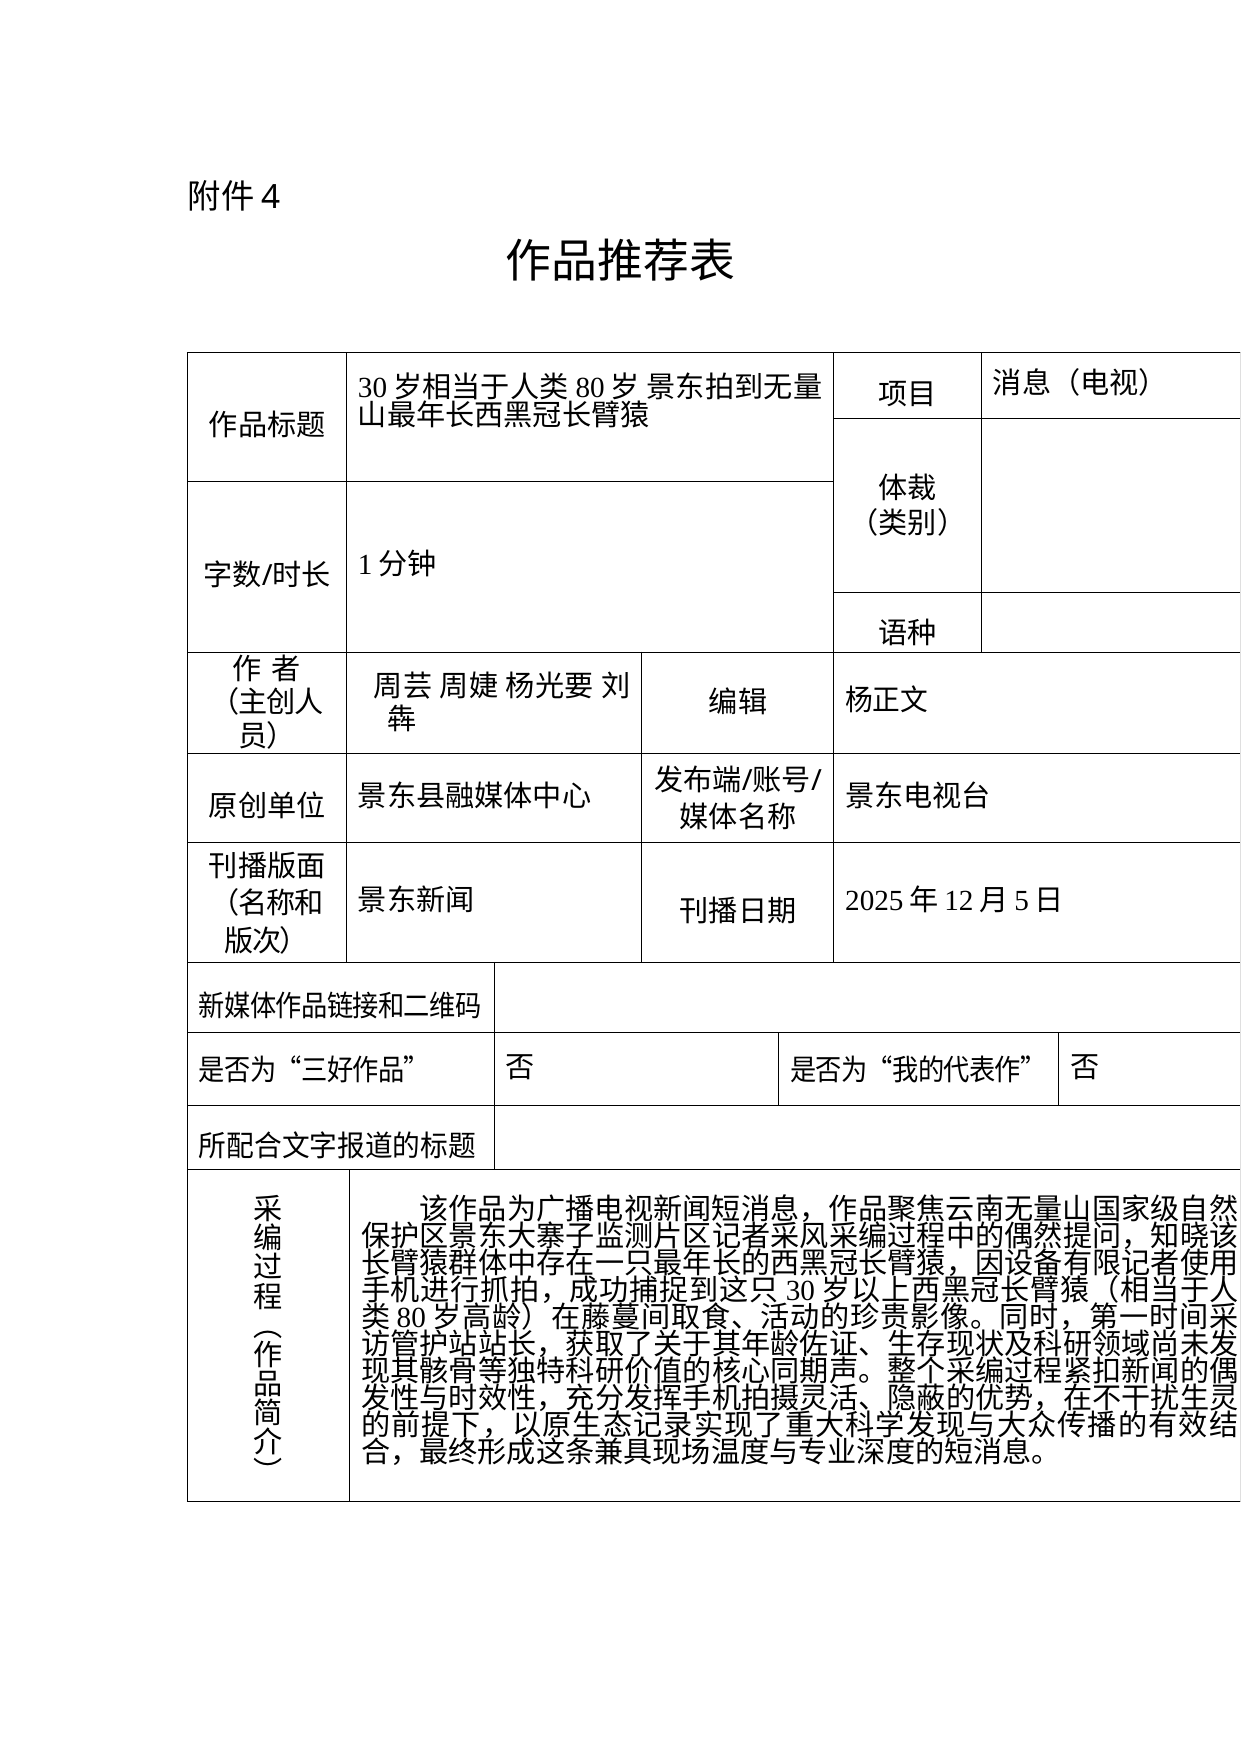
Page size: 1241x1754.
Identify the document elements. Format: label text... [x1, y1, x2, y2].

table_cell 原创单位 [188, 754, 346, 842]
table_cell 刊播日期 [642, 843, 833, 962]
table_cell [495, 1106, 1240, 1169]
table_header 消息（电视） [982, 353, 1240, 418]
table_cell 景东电视台 [834, 754, 1240, 842]
table_cell 杨正文 [834, 653, 1240, 753]
table_cell 是否为“三好作品” [188, 1033, 494, 1105]
table_cell 作 者 （主创人员） [188, 653, 346, 753]
table_cell 所配合文字报道的标题 [188, 1106, 494, 1169]
text 附件4 [187, 162, 1053, 227]
table_cell 发布端/账号/媒体名称 [642, 754, 833, 842]
table_cell 新媒体作品链接和二维码 [188, 963, 494, 1032]
table_cell 体裁 （类别） [834, 419, 981, 592]
table_cell [982, 419, 1240, 592]
table_cell [982, 593, 1240, 652]
table_cell 否 [1059, 1033, 1240, 1105]
table_cell 2025年12月5日 [834, 843, 1240, 962]
text 作品推荐表 [187, 227, 1053, 289]
table_cell 否 [495, 1033, 778, 1105]
table_cell 周芸 周婕 杨光要 刘犇 [347, 653, 641, 753]
table_cell 1分钟 [347, 482, 833, 652]
table_cell 语种 [834, 593, 981, 652]
table_cell 景东新闻 [347, 843, 641, 962]
table_cell 是否为“我的代表作” [779, 1033, 1058, 1105]
table_cell 字数/时长 [188, 482, 346, 652]
table_header 作品标题 [188, 353, 346, 481]
table_cell 编辑 [642, 653, 833, 753]
table_cell [495, 963, 1240, 1032]
table_header 项目 [834, 353, 981, 418]
table_cell 该作品为广播电视新闻短消息，作品聚焦云南无量山国家级自然保护区景东大寨子监测片区记者采风采编过程中的偶然提问，知晓该长臂猿群体中存在一只最年长的西黑冠长臂猿，因设备有限记者使用手机进行抓拍，成功捕捉到这只30岁以上西黑冠长臂猿（相当于人类80岁高龄）在藤蔓间取食、活动的珍贵影像。同时，第一时间采访管护站站长，获取了关于其年龄佐证、生存现状及科研领域尚未发现其骸骨等独特科研价值的核心同期声。整个采编过程紧扣新闻的偶发性与时效性，充分发挥手机拍摄灵活、隐蔽的优势，在不干扰生灵的前提下，以原生态记录实现了重大科学发现与大众传播的有效结合，最终形成这条兼具现场温度与专业深度的短消息。 [350, 1170, 1240, 1501]
table_header 30岁相当于人类 80岁 景东拍到无量山最年长西黑冠长臂猿 [347, 353, 833, 481]
table_cell 刊播版面 （名称和版次） [188, 843, 346, 962]
table_cell 景东县融媒体中心 [347, 754, 641, 842]
table_cell 采编过程（作品简介） [188, 1170, 349, 1501]
